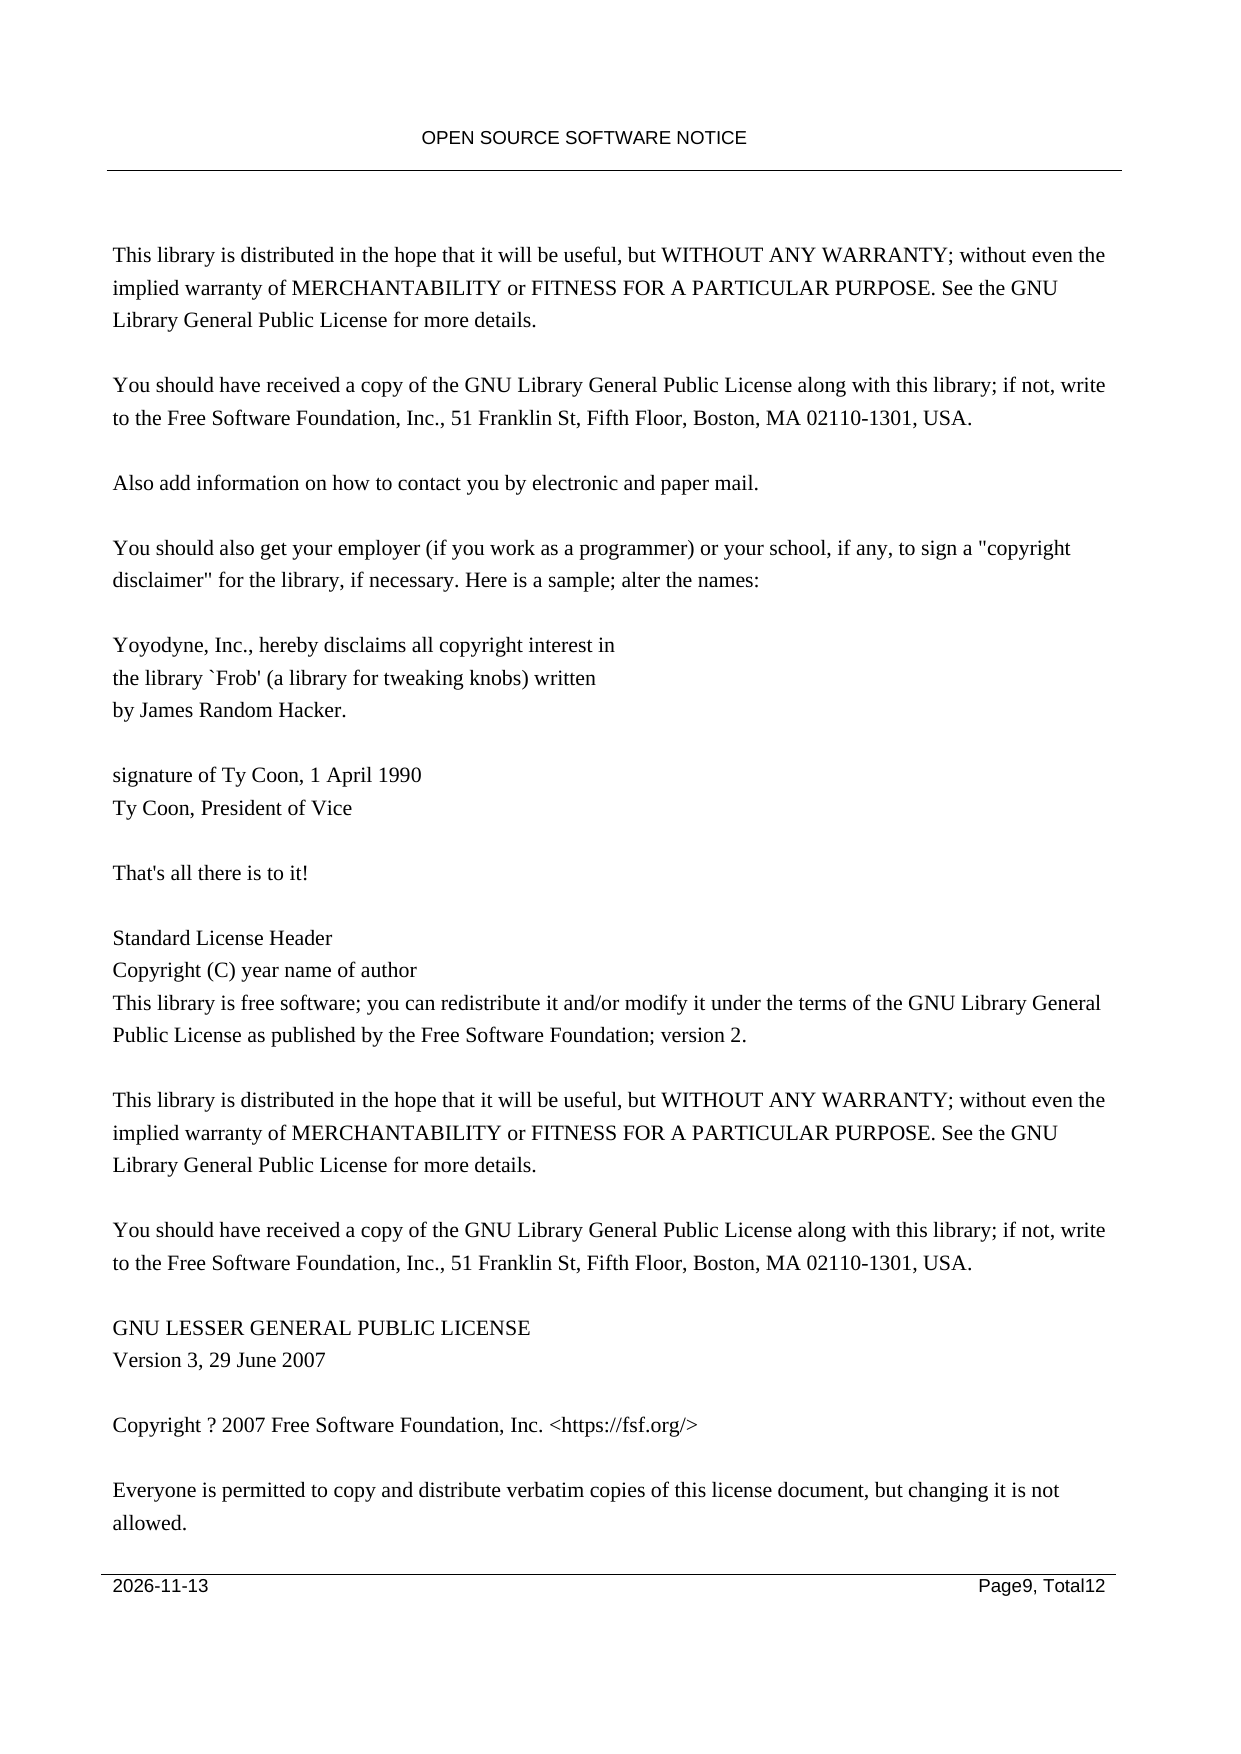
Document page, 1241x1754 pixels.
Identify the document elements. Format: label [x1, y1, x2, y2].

text [112, 206, 1128, 1539]
